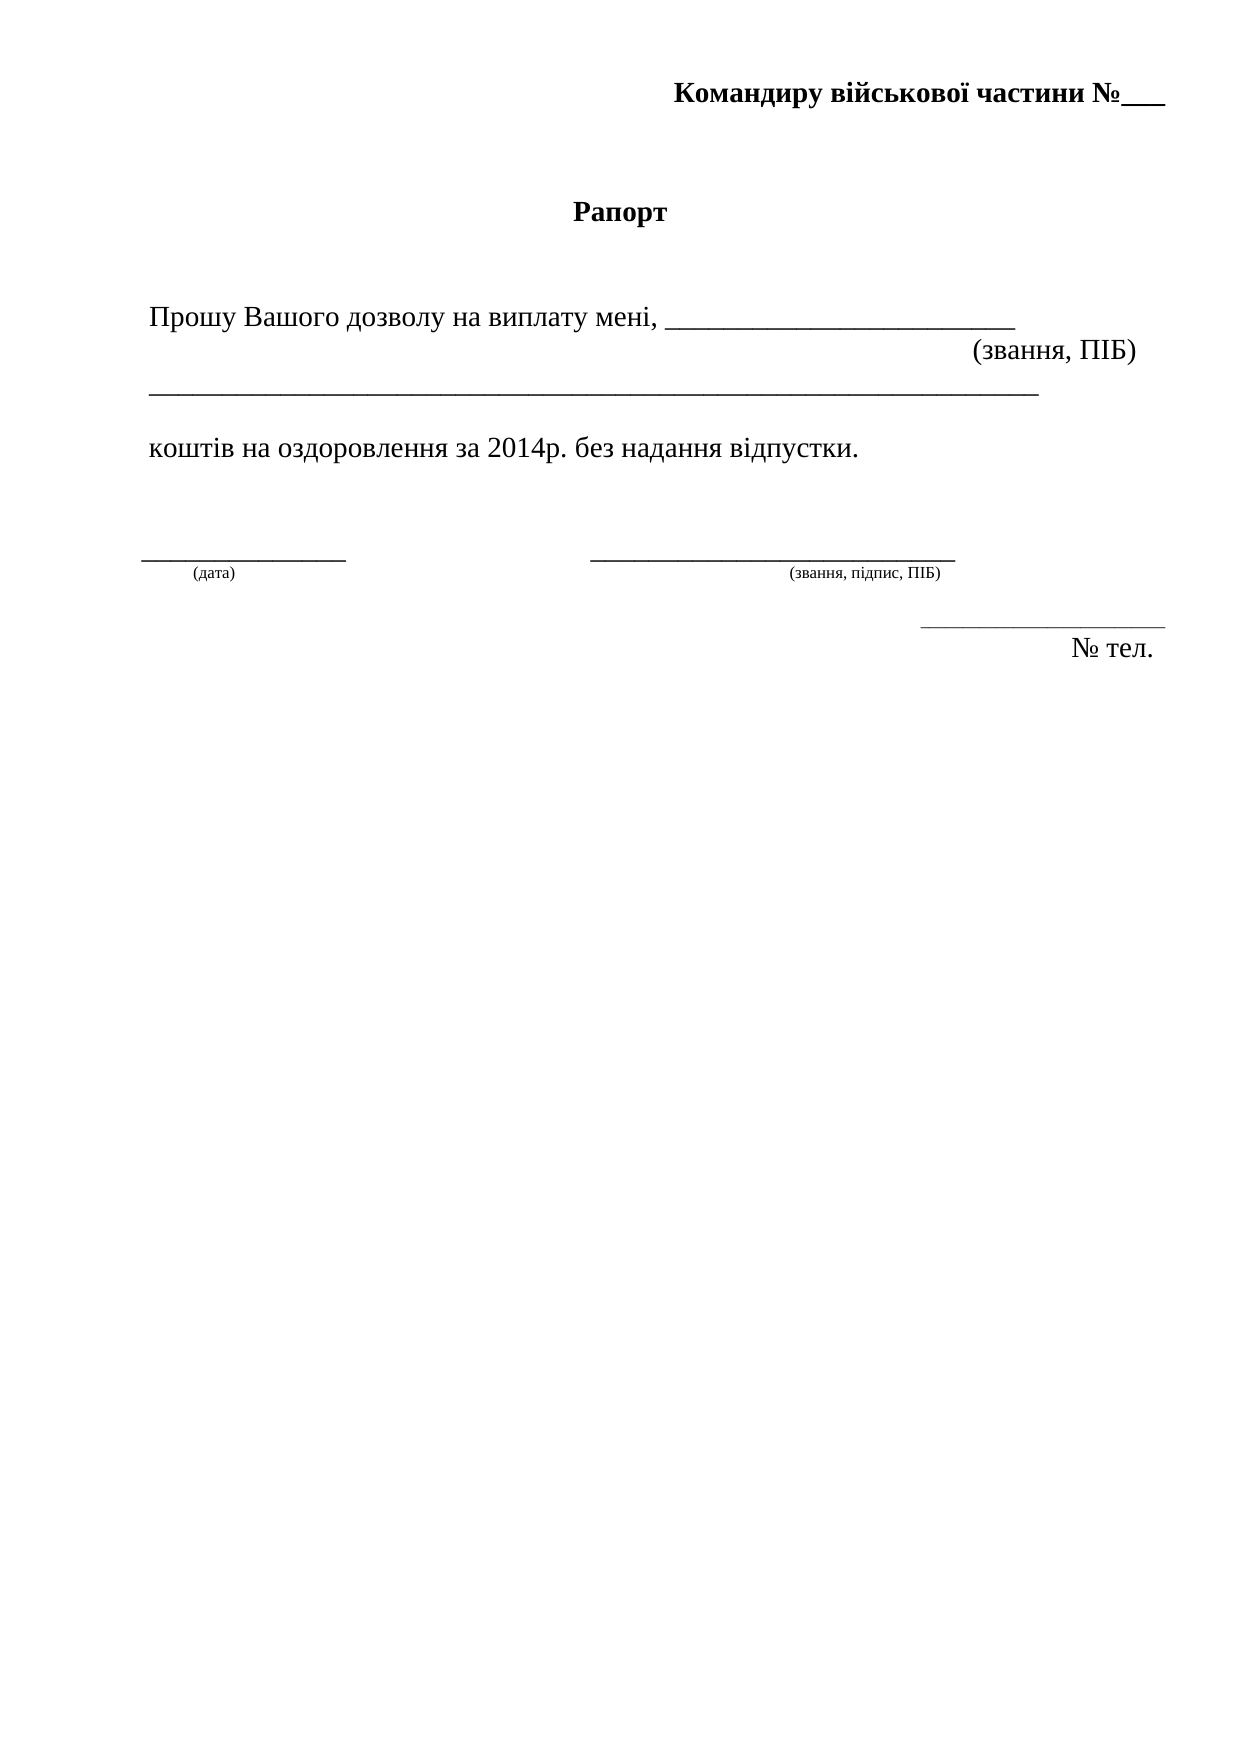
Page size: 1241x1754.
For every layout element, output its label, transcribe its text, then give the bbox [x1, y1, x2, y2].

text № тел. [75, 630, 1165, 663]
text Командиру військової частини №___ [75, 75, 1165, 108]
text Прошу Вашого дозволу на виплату мені, ________________________ [149, 299, 1165, 333]
text (звання, ПІБ) [149, 338, 1165, 365]
text Рапорт [75, 194, 1165, 227]
text (дата) (звання, підпис, ПІБ) [75, 563, 1165, 596]
text _____________________________ [75, 596, 1165, 630]
text коштів на оздоровлення за 2014р. без надання відпустки. [149, 430, 1165, 463]
text _____________________________________________________________ [149, 365, 1165, 398]
text ______________ _________________________ [134, 540, 1165, 563]
